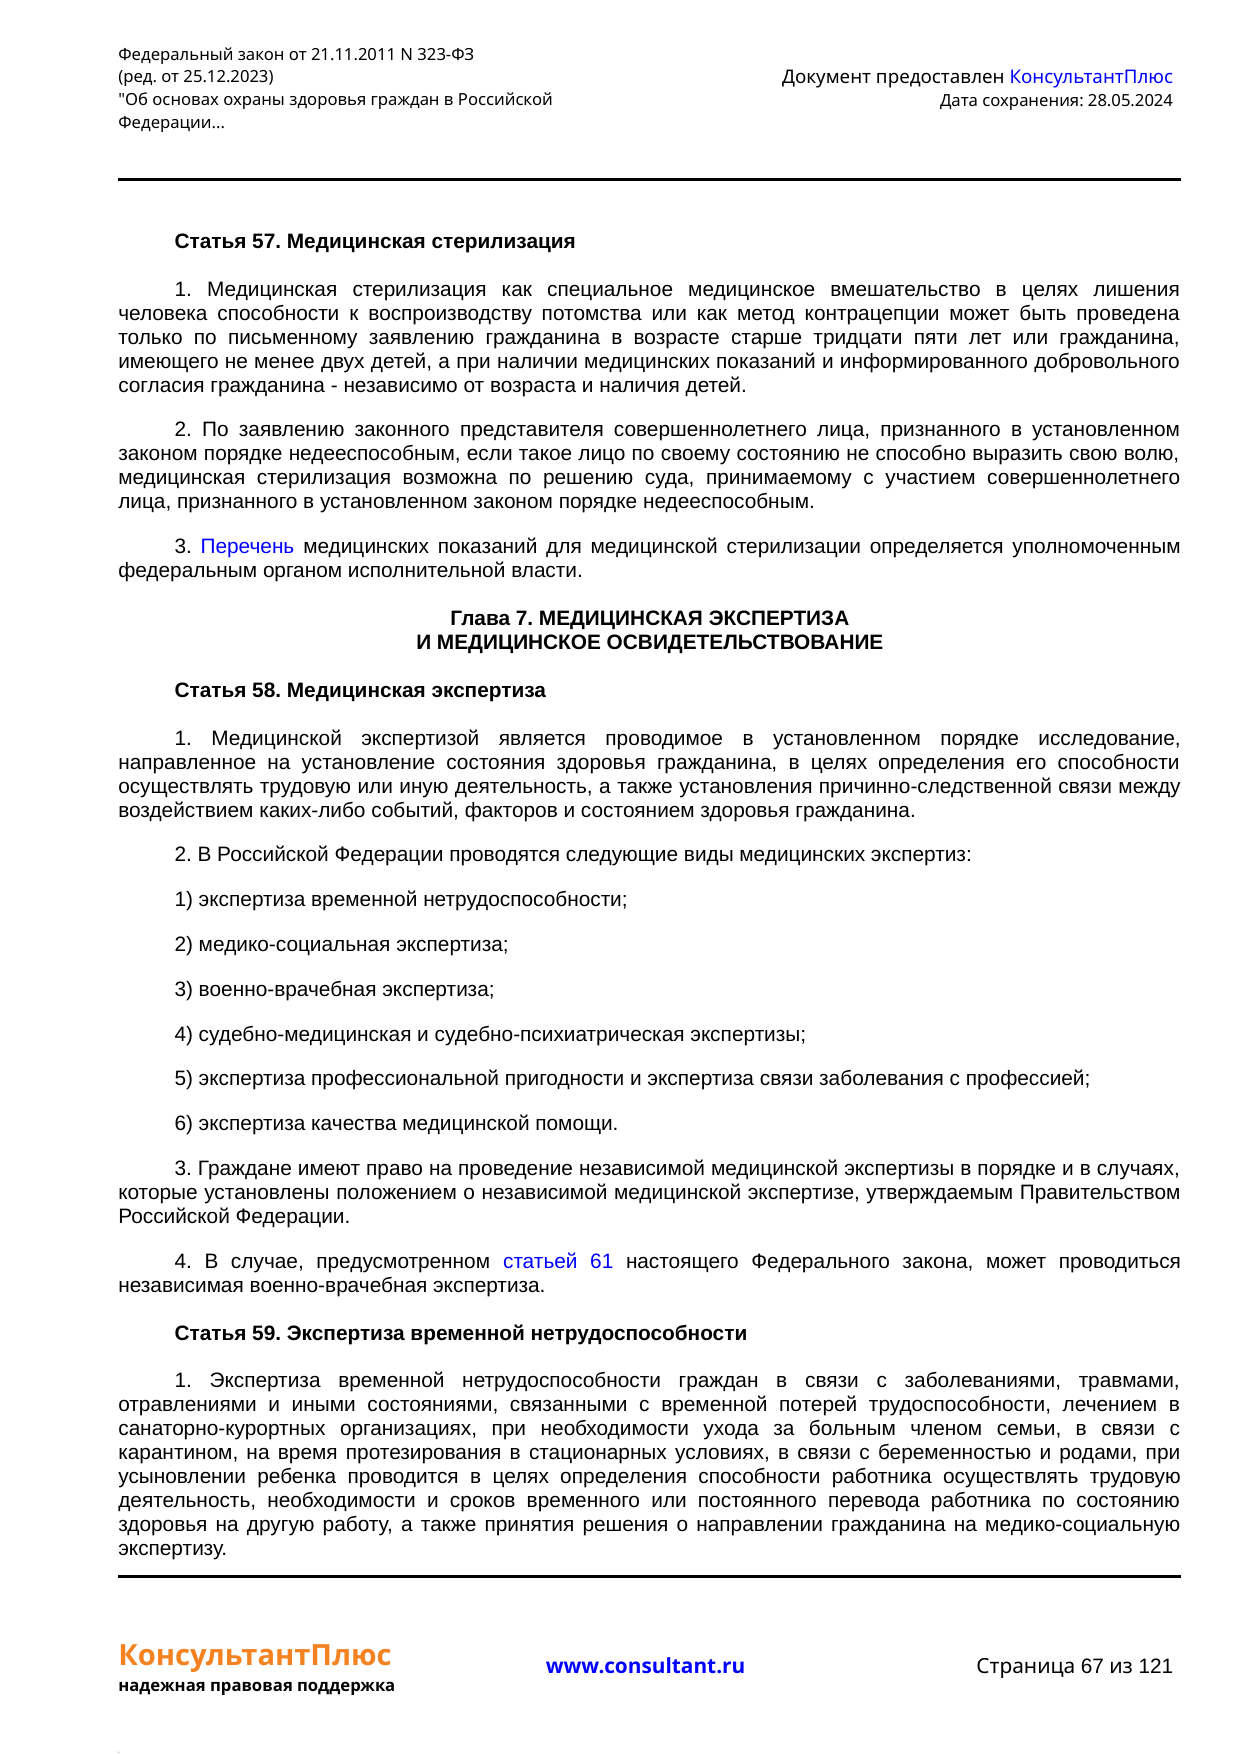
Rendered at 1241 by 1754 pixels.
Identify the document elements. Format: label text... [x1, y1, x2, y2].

text 3. Перечень медицинских показаний для медицинской стерилизации определяется уполномоченным федеральным органом исполнительной власти. [118, 534, 1181, 582]
text 3. Граждане имеют право на проведение независимой медицинской экспертизы в порядке и в случаях, которые установлены положением о независимой медицинской экспертизе, утверждаемым Правительством Российской Федерации. [118, 1156, 1181, 1228]
text 2. По заявлению законного представителя совершеннолетнего лица, признанного в установленном законом порядке недееспособным, если такое лицо по своему состоянию не способно выразить свою волю, медицинская стерилизация возможна по решению суда, принимаемому с участием совершеннолетнего лица, признанного в установленном законом порядке недееспособным. [118, 417, 1181, 513]
title Глава 7. МЕДИЦИНСКАЯ ЭКСПЕРТИЗА [118, 606, 1181, 630]
text 4) судебно-медицинская и судебно-психиатрическая экспертизы; [118, 1021, 1181, 1045]
text 1) экспертиза временной нетрудоспособности; [118, 887, 1181, 911]
text 1. Медицинской экспертизой является проводимое в установленном порядке исследование, направленное на установление состояния здоровья гражданина, в целях определения его способности осуществлять трудовую или иную деятельность, а также установления причинно-следственной связи между воздействием каких-либо событий, факторов и состоянием здоровья гражданина. [118, 726, 1181, 821]
text 5) экспертиза профессиональной пригодности и экспертиза связи заболевания с профессией; [118, 1066, 1181, 1090]
text 3) военно-врачебная экспертиза; [118, 977, 1181, 1001]
text 6) экспертиза качества медицинской помощи. [118, 1111, 1181, 1135]
text 1. Медицинская стерилизация как специальное медицинское вмешательство в целях лишения человека способности к воспроизводству потомства или как метод контрацепции может быть проведена только по письменному заявлению гражданина в возрасте старше тридцати пяти лет или гражданина, имеющего не менее двух детей, а при наличии медицинских показаний и информированного добровольного согласия гражданина - независимо от возраста и наличия детей. [118, 277, 1181, 396]
text 2. В Российской Федерации проводятся следующие виды медицинских экспертиз: [118, 842, 1181, 866]
text 1. Экспертиза временной нетрудоспособности граждан в связи с заболеваниями, травмами, отравлениями и иными состояниями, связанными с временной потерей трудоспособности, лечением в санаторно-курортных организациях, при необходимости ухода за больным членом семьи, в связи с карантином, на время протезирования в стационарных условиях, в связи с беременностью и родами, при усыновлении ребенка проводится в целях определения способности работника осуществлять трудовую деятельность, необходимости и сроков временного или постоянного перевода работника по состоянию здоровья на другую работу, а также принятия решения о направлении гражданина на медико-социальную экспертизу. [118, 1368, 1181, 1560]
text 4. В случае, предусмотренном статьей 61 настоящего Федерального закона, может проводиться независимая военно-врачебная экспертиза. [118, 1248, 1181, 1296]
title Статья 59. Экспертиза временной нетрудоспособности [118, 1320, 1181, 1344]
title Статья 57. Медицинская стерилизация [118, 229, 1181, 253]
title Статья 58. Медицинская экспертиза [118, 678, 1181, 702]
text 2) медико-социальная экспертиза; [118, 932, 1181, 956]
title И МЕДИЦИНСКОЕ ОСВИДЕТЕЛЬСТВОВАНИЕ [118, 630, 1181, 654]
